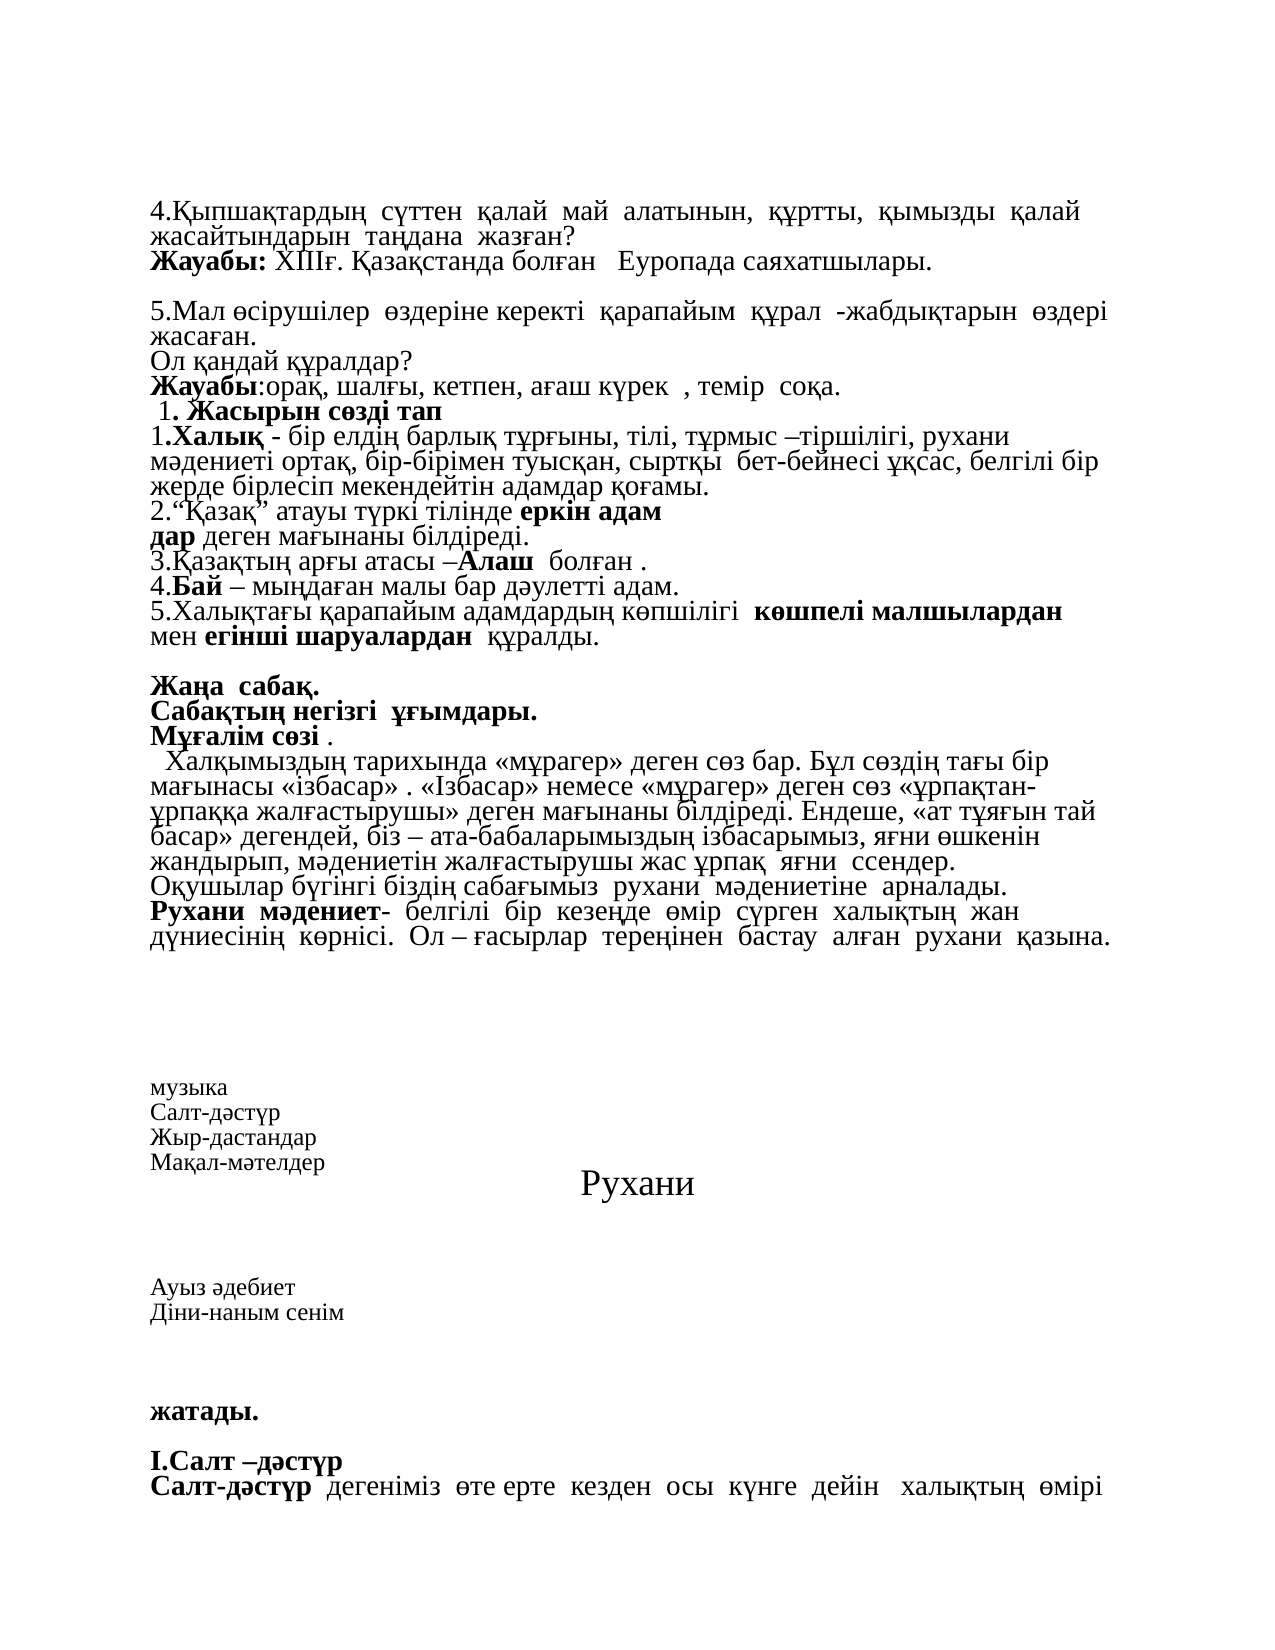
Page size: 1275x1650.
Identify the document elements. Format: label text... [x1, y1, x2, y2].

text 4.Қыпшақтардың сүттен қалай май алатынын, құртты, қымызды қалай жасайтындарын таңдана жазған? [150, 200, 1125, 250]
text Мұғалім сөзі . [150, 725, 1125, 750]
text 1.Халық - бір елдің барлық тұрғыны, тілі, тұрмыс –тіршілігі, рухани мәдениеті ортақ, бір-бірімен туысқан, сыртқы бет-бейнесі ұқсас, белгілі бір жерде бірлесіп мекендейтін адамдар қоғамы. [150, 425, 1125, 500]
text Діни-наным сенім [150, 1300, 1125, 1325]
text музыка [150, 1075, 1125, 1100]
text Ауыз әдебиет [150, 1275, 1125, 1300]
text дар деген мағынаны білдіреді. [150, 525, 1125, 550]
text Салт-дәстүр [150, 1100, 1125, 1125]
text Сабақтың негізгі ұғымдары. [150, 700, 1125, 725]
text Рухани [150, 1175, 1125, 1200]
text 3.Қазақтың арғы атасы –Алаш болған . [182, 550, 1125, 575]
text 2.“Қазақ” атауы түркі тілінде еркін адам [150, 500, 1125, 525]
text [150, 1475, 1125, 1500]
text Жауабы: ХІІІғ. Қазақстанда болған Еуропада саяхатшылары. [150, 250, 1125, 275]
text Жыр-дастандар [150, 1125, 1125, 1150]
text 5.Халықтағы қарапайым адамдардың көпшілігі көшпелі малшылардан [150, 600, 1125, 625]
text 5.Мал өсірушілер өздеріне керекті қарапайым құрал -жабдықтарын өздері жасаған. [150, 300, 1125, 350]
text Мақал-мәтелдер [150, 1150, 1125, 1175]
text 4.Бай – мыңдаған малы бар дәулетті адам. [150, 575, 1125, 600]
text Халқымыздың тарихында «мұрагер» деген сөз бар. Бұл сөздің тағы бір мағынасы «ізбасар» . «Ізбасар» немесе «мұрагер» деген сөз «ұрпақтан- ұрпаққа жалғастырушы» деген мағынаны білдіреді. Ендеше, «ат тұяғын тай басар» дегендей, біз – ата-бабаларымыздың ізбасарымыз, яғни өшкенін жандырып, мәдениетін жалғастырушы жас ұрпақ яғни ссендер. [150, 750, 1125, 875]
text мен егінші шаруалардан құралды. [150, 625, 1125, 650]
text 1. Жасырын сөзді тап [150, 400, 1125, 425]
text Оқушылар бүгінгі біздің сабағымыз рухани мәдениетіне арналады. [150, 875, 1125, 900]
text Рухани мәдениет- белгілі бір кезеңде өмір сүрген халықтың жан дүниесінің көрнісі. Ол – ғасырлар тереңінен бастау алған рухани қазына. [150, 900, 1125, 950]
text Ол қандай құралдар? [150, 350, 1125, 375]
text І.Салт –дәстүр [150, 1450, 1125, 1475]
text Жауабы:орақ, шалғы, кетпен, ағаш күрек , темір соқа. [150, 375, 1125, 400]
text Жаңа сабақ. [150, 675, 1125, 700]
text жатады. [150, 1400, 1125, 1425]
